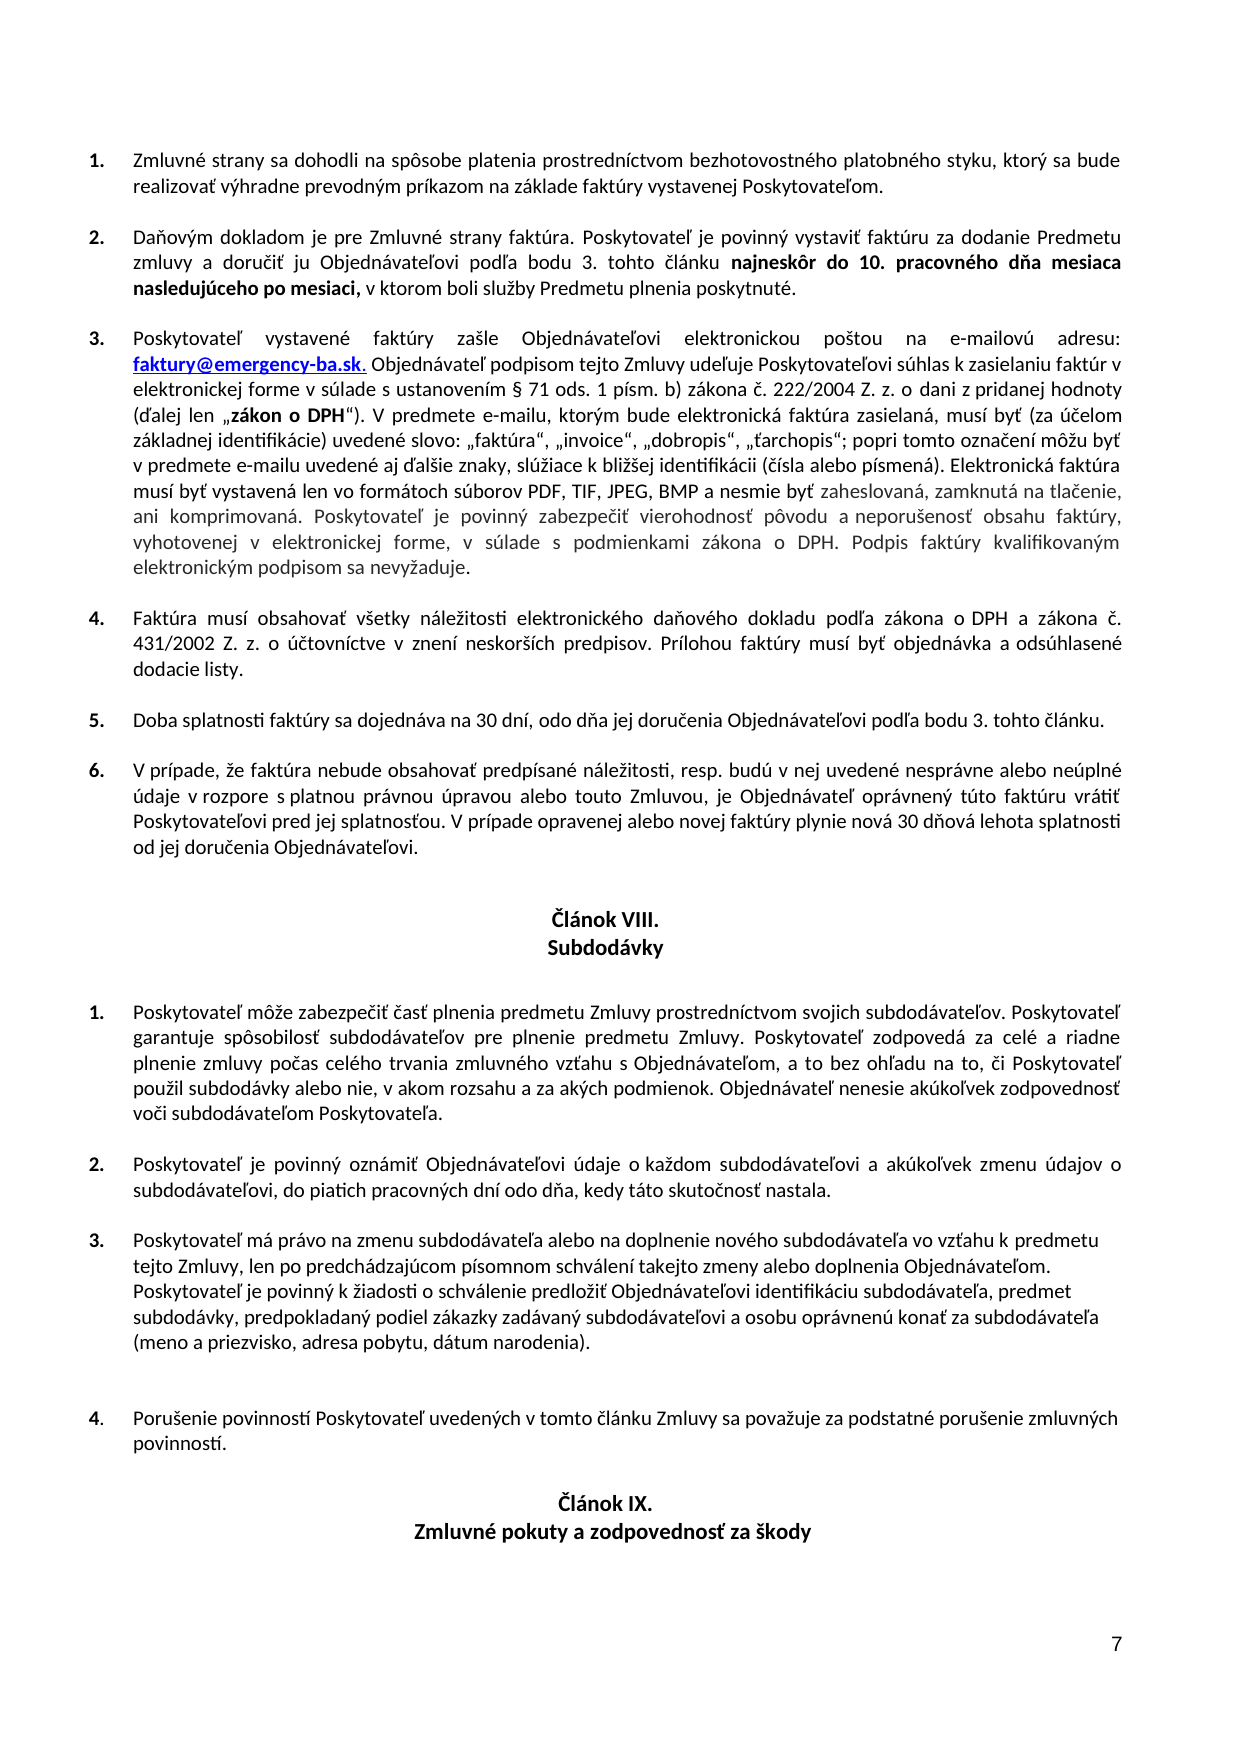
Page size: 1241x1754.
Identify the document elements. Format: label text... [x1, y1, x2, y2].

text 4. Porušenie povinností Poskytovateľ uvedených v tomto článku Zmluvy sa považuje za podstatné porušenie zmluvných povinností. [88, 1405, 1122, 1456]
text Subdodávky [88, 933, 1122, 961]
text Zmluvné pokuty a zodpovednosť za škody [103, 1517, 1122, 1545]
list Poskytovateľ je povinný oznámiť Objednávateľovi údaje o každom subdodávateľovi a akúkoľvek zmenu údajov o subdodávateľovi, do piatich pracovných dní odo dňa, kedy táto skutočnosť nastala. [88, 1151, 1122, 1202]
list Poskytovateľ vystavené faktúry zašle Objednávateľovi elektronickou poštou na e-mailovú adresu: faktury@emergency-ba.sk. Objednávateľ podpisom tejto Zmluvy udeľuje Poskytovateľovi súhlas k zasielaniu faktúr v elektronickej forme v súlade s ustanovením § 71 ods. 1 písm. b) zákona č. 222/2004 Z. z. o dani z pridanej hodnoty (ďalej len „zákon o DPH“). V predmete e-mailu, ktorým bude elektronická faktúra zasielaná, musí byť (za účelom základnej identifikácie) uvedené slovo: „faktúra“, „invoice“, „dobropis“, „ťarchopis“; popri tomto označení môžu byť v predmete e-mailu uvedené aj ďalšie znaky, slúžiace k bližšej identifikácii (čísla alebo písmená). Elektronická faktúra musí byť vystavená len vo formátoch súborov PDF, TIF, JPEG, BMP a nesmie byť zaheslovaná, zamknutá na tlačenie, ani komprimovaná. Poskytovateľ je povinný zabezpečiť vierohodnosť pôvodu a neporušenosť obsahu faktúry, vyhotovenej v elektronickej forme, v súlade s podmienkami zákona o DPH. Podpis faktúry kvalifikovaným elektronickým podpisom sa nevyžaduje. [89, 326, 1122, 580]
list Poskytovateľ môže zabezpečiť časť plnenia predmetu Zmluvy prostredníctvom svojich subdodávateľov. Poskytovateľ garantuje spôsobilosť subdodávateľov pre plnenie predmetu Zmluvy. Poskytovateľ zodpovedá za celé a riadne plnenie zmluvy počas celého trvania zmluvného vzťahu s Objednávateľom, a to bez ohľadu na to, či Poskytovateľ použil subdodávky alebo nie, v akom rozsahu a za akých podmienok. Objednávateľ nenesie akúkoľvek zodpovednosť voči subdodávateľom Poskytovateľa. [88, 999, 1122, 1126]
list Faktúra musí obsahovať všetky náležitosti elektronického daňového dokladu podľa zákona o DPH a zákona č. 431/2002 Z. z. o účtovníctve v znení neskorších predpisov. Prílohou faktúry musí byť objednávka a odsúhlasené dodacie listy. [89, 605, 1122, 681]
list Poskytovateľ má právo na zmenu subdodávateľa alebo na doplnenie nového subdodávateľa vo vzťahu k predmetu tejto Zmluvy, len po predchádzajúcom písomnom schválení takejto zmeny alebo doplnenia Objednávateľom. Poskytovateľ je povinný k žiadosti o schválenie predložiť Objednávateľovi identifikáciu subdodávateľa, predmet subdodávky, predpokladaný podiel zákazky zadávaný subdodávateľovi a osobu oprávnenú konať za subdodávateľa (meno a priezvisko, adresa pobytu, dátum narodenia). [88, 1228, 1122, 1355]
list Doba splatnosti faktúry sa dojednáva na 30 dní, odo dňa jej doručenia Objednávateľovi podľa bodu 3. tohto článku. [89, 707, 1122, 732]
text Článok VIII. [88, 905, 1122, 933]
list V prípade, že faktúra nebude obsahovať predpísané náležitosti, resp. budú v nej uvedené nesprávne alebo neúplné údaje v rozpore s platnou právnou úpravou alebo touto Zmluvou, je Objednávateľ oprávnený túto faktúru vrátiť Poskytovateľovi pred jej splatnosťou. V prípade opravenej alebo novej faktúry plynie nová 30 dňová lehota splatnosti od jej doručenia Objednávateľovi. [89, 758, 1122, 859]
subtitle Článok IX. [88, 1489, 1122, 1517]
list Daňovým dokladom je pre Zmluvné strany faktúra. Poskytovateľ je povinný vystaviť faktúru za dodanie Predmetu zmluvy a doručiť ju Objednávateľovi podľa bodu 3. tohto článku najneskôr do 10. pracovného dňa mesiaca nasledujúceho po mesiaci, v ktorom boli služby Predmetu plnenia poskytnuté. [89, 224, 1122, 300]
list Zmluvné strany sa dohodli na spôsobe platenia prostredníctvom bezhotovostného platobného styku, ktorý sa bude realizovať výhradne prevodným príkazom na základe faktúry vystavenej Poskytovateľom. [89, 148, 1122, 198]
